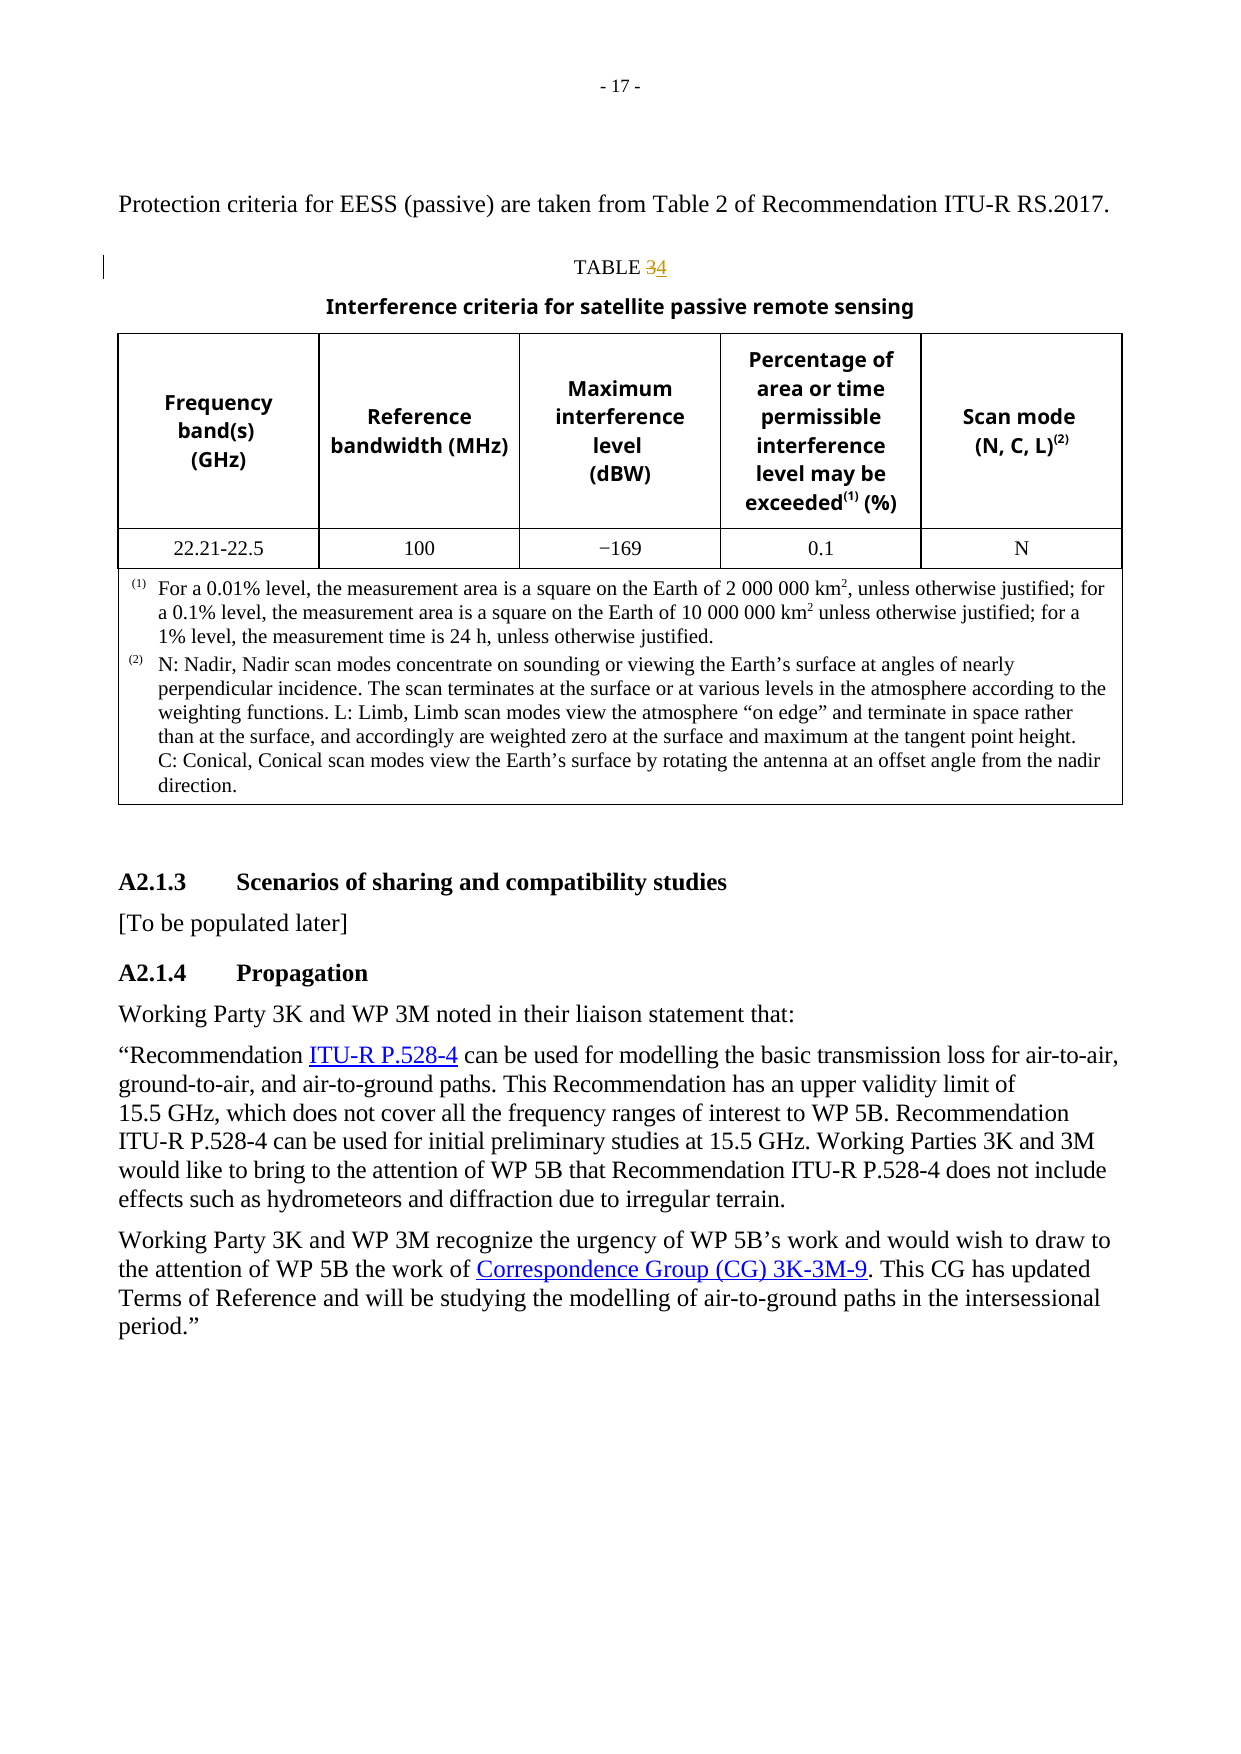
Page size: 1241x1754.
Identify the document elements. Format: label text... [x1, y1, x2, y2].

text TABLE [118, 255, 1122, 279]
table_cell 100 [320, 529, 519, 568]
subtitle A2.1.3 Scenarios of sharing and compatibility studies [118, 867, 1122, 896]
table_header Percentage of area or time permissible interference level may be exceeded(1) (%) [721, 334, 920, 528]
table_header Maximum interference level (dBW) [520, 334, 720, 528]
table_cell −169 [520, 529, 720, 568]
text Working Party 3K and WP 3M noted in their liaison statement that: [118, 999, 1122, 1028]
text [To be populated later] [118, 908, 1122, 937]
table_cell N [922, 529, 1121, 568]
text Working Party 3K and WP 3M recognize the urgency of WP 5B’s work and would wish to draw to the attention of WP 5B the work of Correspondence Group (CG) 3K-3M-9. This CG has updated Terms of Reference and will be studying the modelling of air-to-ground paths in the intersessional period.” [118, 1225, 1122, 1340]
table_header Frequency band(s) (GHz) [119, 334, 318, 528]
title Interference criteria for satellite passive remote sensing [118, 292, 1122, 320]
table_cell 22.21-22.5 [119, 529, 318, 568]
subtitle A2.1.4 Propagation [118, 958, 1122, 986]
table_header Reference bandwidth (MHz) [320, 334, 519, 528]
table_cell 0.1 [721, 529, 920, 568]
table_cell (1) For a 0.01% level, the measurement area is a square on the Earth of 2 000 000 km2, unless otherwise justified; for a 0.1% level, the measurement area is a square on the Earth of 10 000 000 km2 unless otherwise justified; for a 1% level, the measurement time is 24 h, unless otherwise justified. (2) N: Nadir, Nadir scan modes concentrate on sounding or viewing the Earth’s surface at angles of nearly perpendicular incidence. The scan terminates at the surface or at various levels in the atmosphere according to the weighting functions. L: Limb, Limb scan modes view the atmosphere “on edge” and terminate in space rather than at the surface, and accordingly are weighted zero at the surface and maximum at the tangent point height. C: Conical, Conical scan modes view the Earth’s surface by rotating the antenna at an offset angle from the nadir direction. [119, 569, 1122, 804]
table_header Scan mode (N, C, L)(2) [922, 334, 1121, 528]
text Protection criteria for EESS (passive) are taken from Table 2 of Recommendation ITU-R RS.2017. [118, 189, 1122, 218]
text “Recommendation ITU-R P.528-4 can be used for modelling the basic transmission loss for air-to-air, ground-to-air, and air-to-ground paths. This Recommendation has an upper validity limit of 15.5 GHz, which does not cover all the frequency ranges of interest to WP 5B. Recommendation ITU-R P.528-4 can be used for initial preliminary studies at 15.5 GHz. Working Parties 3K and 3M would like to bring to the attention of WP 5B that Recommendation ITU-R P.528-4 does not include effects such as hydrometeors and diffraction due to irregular terrain. [118, 1040, 1122, 1213]
